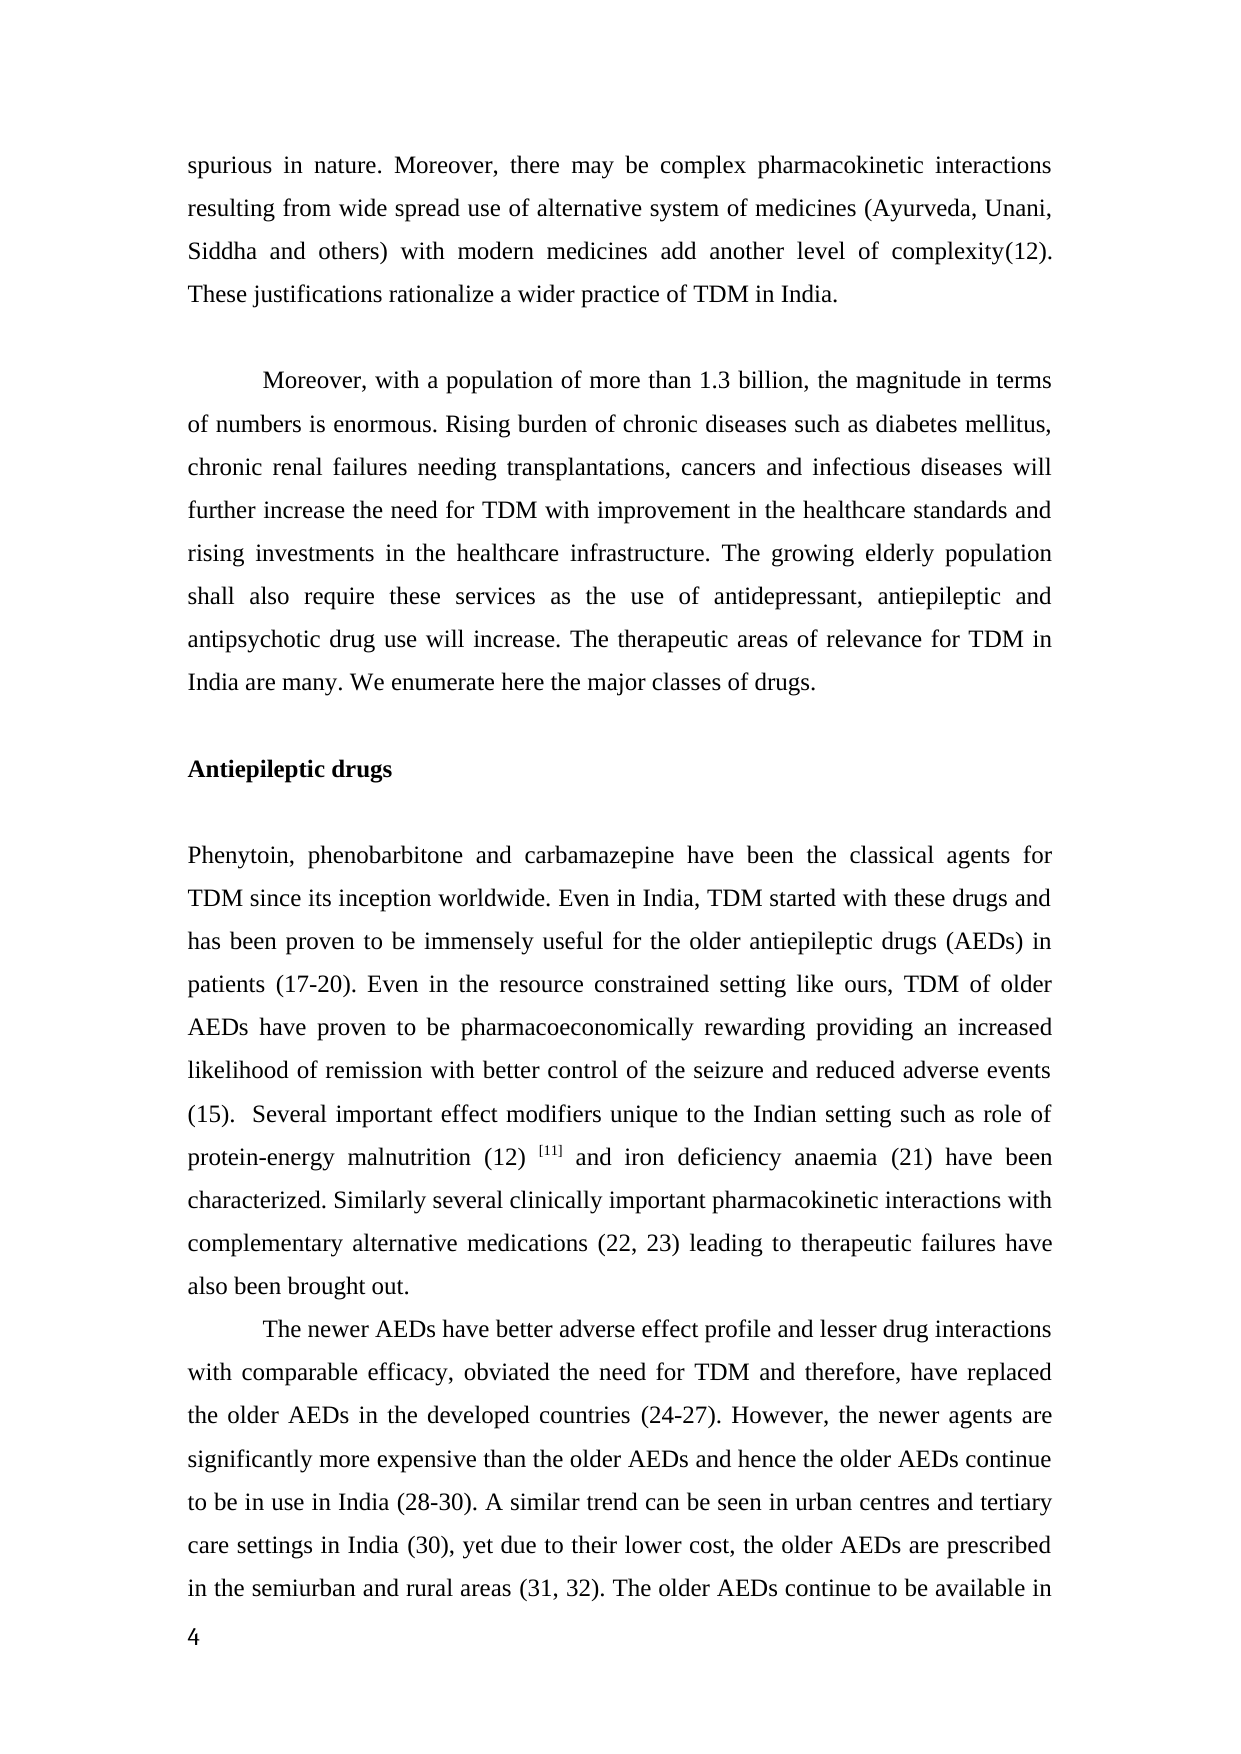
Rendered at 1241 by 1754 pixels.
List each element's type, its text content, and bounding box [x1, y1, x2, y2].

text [187, 150, 1053, 308]
text Antiepileptic drugs [187, 754, 1053, 782]
text Moreover, with a population of more than 1.3 billion, the magnitude in terms of numbers is enormous. Rising burden of chronic diseases such as diabetes mellitus, chronic renal failures needing transplantations, cancers and infectious diseases will further increase the need for TDM with improvement in the healthcare standards and rising investments in the healthcare infrastructure. The growing elderly population shall also require these services as the use of antidepressant, antiepileptic and antipsychotic drug use will increase. The therapeutic areas of relevance for TDM in India are many. We enumerate here the major classes of drugs. [187, 366, 1053, 696]
text Phenytoin, phenobarbitone and carbamazepine have been the classical agents for TDM since its inception worldwide. Even in India, TDM started with these drugs and has been proven to be immensely useful for the older antiepileptic drugs (AEDs) in patients (17-20). Even in the resource constrained setting like ours, TDM of older AEDs have proven to be pharmacoeconomically rewarding providing an increased likelihood of remission with better control of the seizure and reduced adverse events (15). Several important effect modifiers unique to the Indian setting such as role of protein-energy malnutrition (12) [11] and iron deficiency anaemia (21) have been characterized. Similarly several clinically important pharmacokinetic interactions with complementary alternative medications (22, 23) leading to therapeutic failures have also been brought out. [187, 840, 1053, 1300]
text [187, 1314, 1053, 1602]
